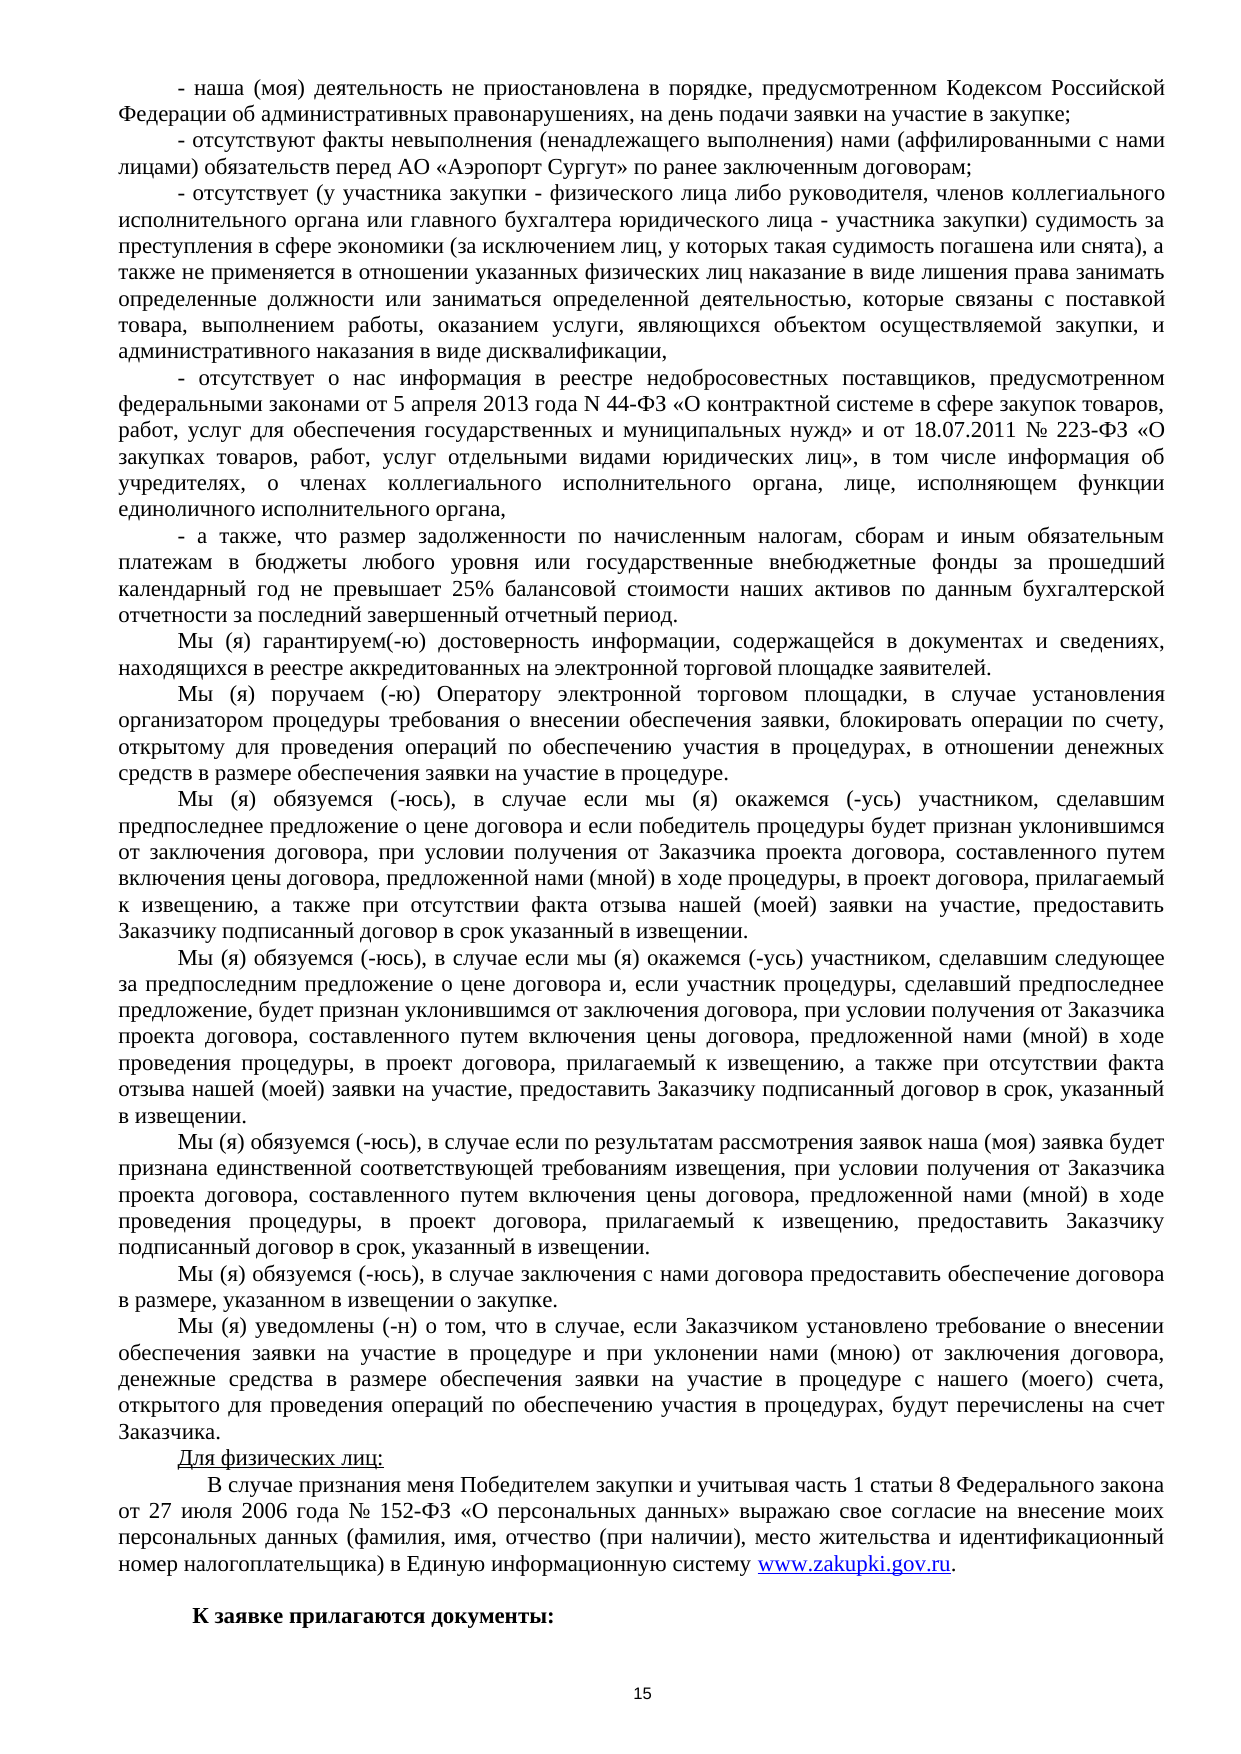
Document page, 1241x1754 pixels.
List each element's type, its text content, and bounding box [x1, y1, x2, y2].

text В случае признания меня Победителем закупки и учитывая часть 1 статьи 8 Федерального закона от 27 июля 2006 года № 152-ФЗ «О персональных данных» выражаю свое согласие на внесение моих персональных данных (фамилия, имя, отчество (при наличии), место жительства и идентификационный номер налогоплательщика) в Единую информационную систему www.zakupki.gov.ru. [118, 1471, 1167, 1576]
text - отсутствуют факты невыполнения (ненадлежащего выполнения) нами (аффилированными с нами лицами) обязательств перед АО «Аэропорт Сургут» по ранее заключенным договорам; [118, 127, 1167, 179]
text К заявке прилагаются документы: [118, 1602, 1167, 1629]
text Мы (я) уведомлены (-н) о том, что в случае, если Заказчиком установлено требование о внесении обеспечения заявки на участие в процедуре и при уклонении нами (мною) от заключения договора, денежные средства в размере обеспечения заявки на участие в процедуре с нашего (моего) счета, открытого для проведения операций по обеспечению участия в процедурах, будут перечислены на счет Заказчика. [118, 1312, 1167, 1444]
text Мы (я) обязуемся (-юсь), в случае если мы (я) окажемся (-усь) участником, сделавшим предпоследнее предложение о цене договора и если победитель процедуры будет признан уклонившимся от заключения договора, при условии получения от Заказчика проекта договора, составленного путем включения цены договора, предложенной нами (мной) в ходе процедуры, в проект договора, прилагаемый к извещению, а также при отсутствии факта отзыва нашей (моей) заявки на участие, предоставить Заказчику подписанный договор в срок указанный в извещении. [118, 785, 1167, 943]
text - наша (моя) деятельность не приостановлена в порядке, предусмотренном Кодексом Российской Федерации об административных правонарушениях, на день подачи заявки на участие в закупке; [118, 74, 1167, 127]
text - а также, что размер задолженности по начисленным налогам, сборам и иным обязательным платежам в бюджеты любого уровня или государственные внебюджетные фонды за прошедший календарный год не превышает 25% балансовой стоимости наших активов по данным бухгалтерской отчетности за последний завершенный отчетный период. [118, 522, 1167, 627]
text Мы (я) поручаем (-ю) Оператору электронной торговом площадки, в случае установления организатором процедуры требования о внесении обеспечения заявки, блокировать операции по счету, открытому для проведения операций по обеспечению участия в процедурах, в отношении денежных средств в размере обеспечения заявки на участие в процедуре. [118, 680, 1167, 785]
text Мы (я) обязуемся (-юсь), в случае если по результатам рассмотрения заявок наша (моя) заявка будет признана единственной соответствующей требованиям извещения, при условии получения от Заказчика проекта договора, составленного путем включения цены договора, предложенной нами (мной) в ходе проведения процедуры, в проект договора, прилагаемый к извещению, предоставить Заказчику подписанный договор в срок, указанный в извещении. [118, 1128, 1167, 1260]
text Мы (я) обязуемся (-юсь), в случае заключения с нами договора предоставить обеспечение договора в размере, указанном в извещении о закупке. [118, 1260, 1167, 1312]
text Мы (я) обязуемся (-юсь), в случае если мы (я) окажемся (-усь) участником, сделавшим следующее за предпоследним предложение о цене договора и, если участник процедуры, сделавший предпоследнее предложение, будет признан уклонившимся от заключения договора, при условии получения от Заказчика проекта договора, составленного путем включения цены договора, предложенной нами (мной) в ходе проведения процедуры, в проект договора, прилагаемый к извещению, а также при отсутствии факта отзыва нашей (моей) заявки на участие, предоставить Заказчику подписанный договор в срок, указанный в извещении. [118, 943, 1167, 1128]
text Мы (я) гарантируем(-ю) достоверность информации, содержащейся в документах и сведениях, находящихся в реестре аккредитованных на электронной торговой площадке заявителей. [118, 627, 1167, 680]
text Для физических лиц: [118, 1444, 1167, 1471]
list - отсутствует о нас информация в реестре недобросовестных поставщиков, предусмотренном федеральными законами от 5 апреля 2013 года N 44-ФЗ «О контрактной системе в сфере закупок товаров, работ, услуг для обеспечения государственных и муниципальных нужд» и от 18.07.2011 № 223-ФЗ «О закупках товаров, работ, услуг отдельными видами юридических лиц», в том числе информация об учредителях, о членах коллегиального исполнительного органа, лице, исполняющем функции единоличного исполнительного органа, [118, 364, 1167, 522]
text - отсутствует (у участника закупки - физического лица либо руководителя, членов коллегиального исполнительного органа или главного бухгалтера юридического лица - участника закупки) судимость за преступления в сфере экономики (за исключением лиц, у которых такая судимость погашена или снята), а также не применяется в отношении указанных физических лиц наказание в виде лишения права занимать определенные должности или заниматься определенной деятельностью, которые связаны с поставкой товара, выполнением работы, оказанием услуги, являющихся объектом осуществляемой закупки, и административного наказания в виде дисквалификации, [118, 179, 1167, 364]
